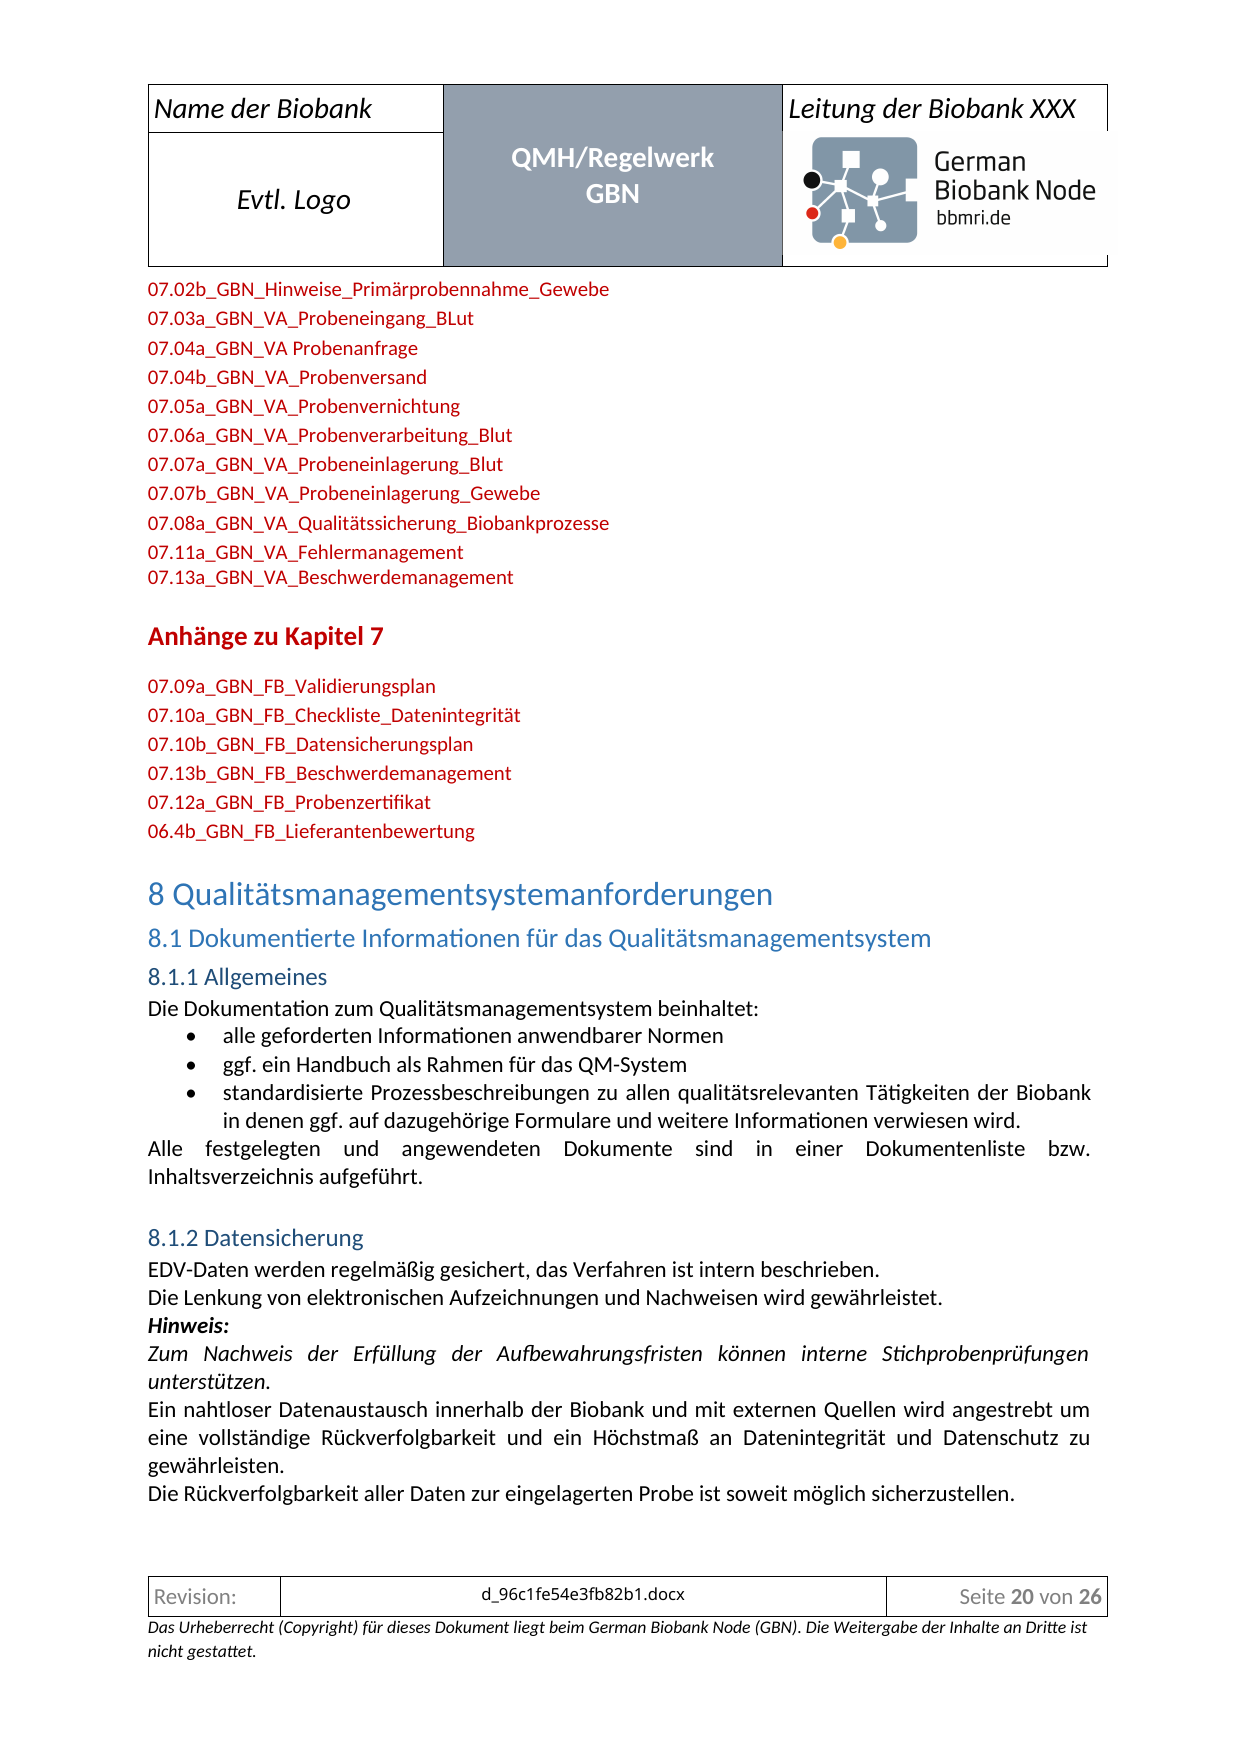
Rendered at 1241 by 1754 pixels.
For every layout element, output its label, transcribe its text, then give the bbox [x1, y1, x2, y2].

text Die Dokumentation zum Qualitätsmanagementsystem beinhaltet: [148, 994, 1093, 1022]
text 07.09a_GBN_FB_Validierungsplan 07.10a_GBN_FB_Checkliste_Datenintegrität 07.10b_GBN_FB_Datensicherungsplan [148, 673, 1093, 757]
text 07.05a_GBN_VA_Probenvernichtung [148, 393, 1093, 418]
text Die Lenkung von elektronischen Aufzeichnungen und Nachweisen wird gewährleistet. [148, 1283, 1093, 1311]
text 06.4b_GBN_FB_Lieferantenbewertung [148, 819, 1093, 844]
text Zum Nachweis der Erfüllung der Aufbewahrungsfristen können interne Stichprobenprüfungen unterstützen. [148, 1339, 1093, 1395]
text 07.12a_GBN_FB_Probenzertifikat [148, 789, 1093, 815]
text 07.07b_GBN_VA_Probeneinlagerung_Gewebe [148, 481, 1093, 506]
text Ein nahtloser Datenaustausch innerhalb der Biobank und mit externen Quellen wird angestrebt um eine vollständige Rückverfolgbarkeit und ein Höchstmaß an Datenintegrität und Datenschutz zu gewährleisten. [148, 1395, 1093, 1479]
text EDV-Daten werden regelmäßig gesichert, das Verfahren ist intern beschrieben. [148, 1255, 1093, 1283]
text Alle festgelegten und angewendeten Dokumente sind in einer Dokumentenliste bzw. Inhaltsverzeichnis aufgeführt. [148, 1134, 1093, 1190]
text 07.08a_GBN_VA_Qualitätssicherung_Biobankprozesse [148, 510, 1093, 535]
text 07.11a_GBN_VA_Fehlermanagement [148, 539, 1093, 564]
text 07.06a_GBN_VA_Probenverarbeitung_Blut [148, 422, 1093, 448]
text 07.03a_GBN_VA_Probeneingang_BLut [148, 306, 1093, 331]
text 07.02b_GBN_Hinweise_Primärprobennahme_Gewebe [148, 276, 1093, 302]
subtitle 8.1.2 Datensicherung [148, 1222, 1093, 1252]
text Die Rückverfolgbarkeit aller Daten zur eingelagerten Probe ist soweit möglich sicherzustellen. [148, 1479, 1093, 1507]
text 07.04b_GBN_VA_Probenversand [148, 364, 1093, 389]
text 07.07a_GBN_VA_Probeneinlagerung_Blut [148, 451, 1093, 477]
text Hinweis: [148, 1311, 1093, 1339]
text 07.13b_GBN_FB_Beschwerdemanagement [148, 760, 1093, 786]
subtitle 8.1 Dokumentierte Informationen für das Qualitätsmanagementsystem [148, 921, 1093, 954]
list alle geforderten Informationen anwendbarer Normen [185, 1022, 1093, 1050]
text 07.13a_GBN_VA_Beschwerdemanagement [148, 564, 1093, 590]
list ggf. ein Handbuch als Rahmen für das QM-System [185, 1050, 1093, 1078]
text Anhänge zu Kapitel 7 [148, 619, 1093, 652]
subtitle 8.1.1 Allgemeines [148, 961, 1093, 991]
subtitle 8 Qualitätsmanagementsystemanforderungen [148, 873, 1093, 913]
list standardisierte Prozessbeschreibungen zu allen qualitätsrelevanten Tätigkeiten der Biobank in denen ggf. auf dazugehörige Formulare und weitere Informationen verwiesen wird. [185, 1078, 1093, 1134]
picture [782, 131, 1118, 255]
text 07.04a_GBN_VA Probenanfrage [148, 335, 1093, 360]
